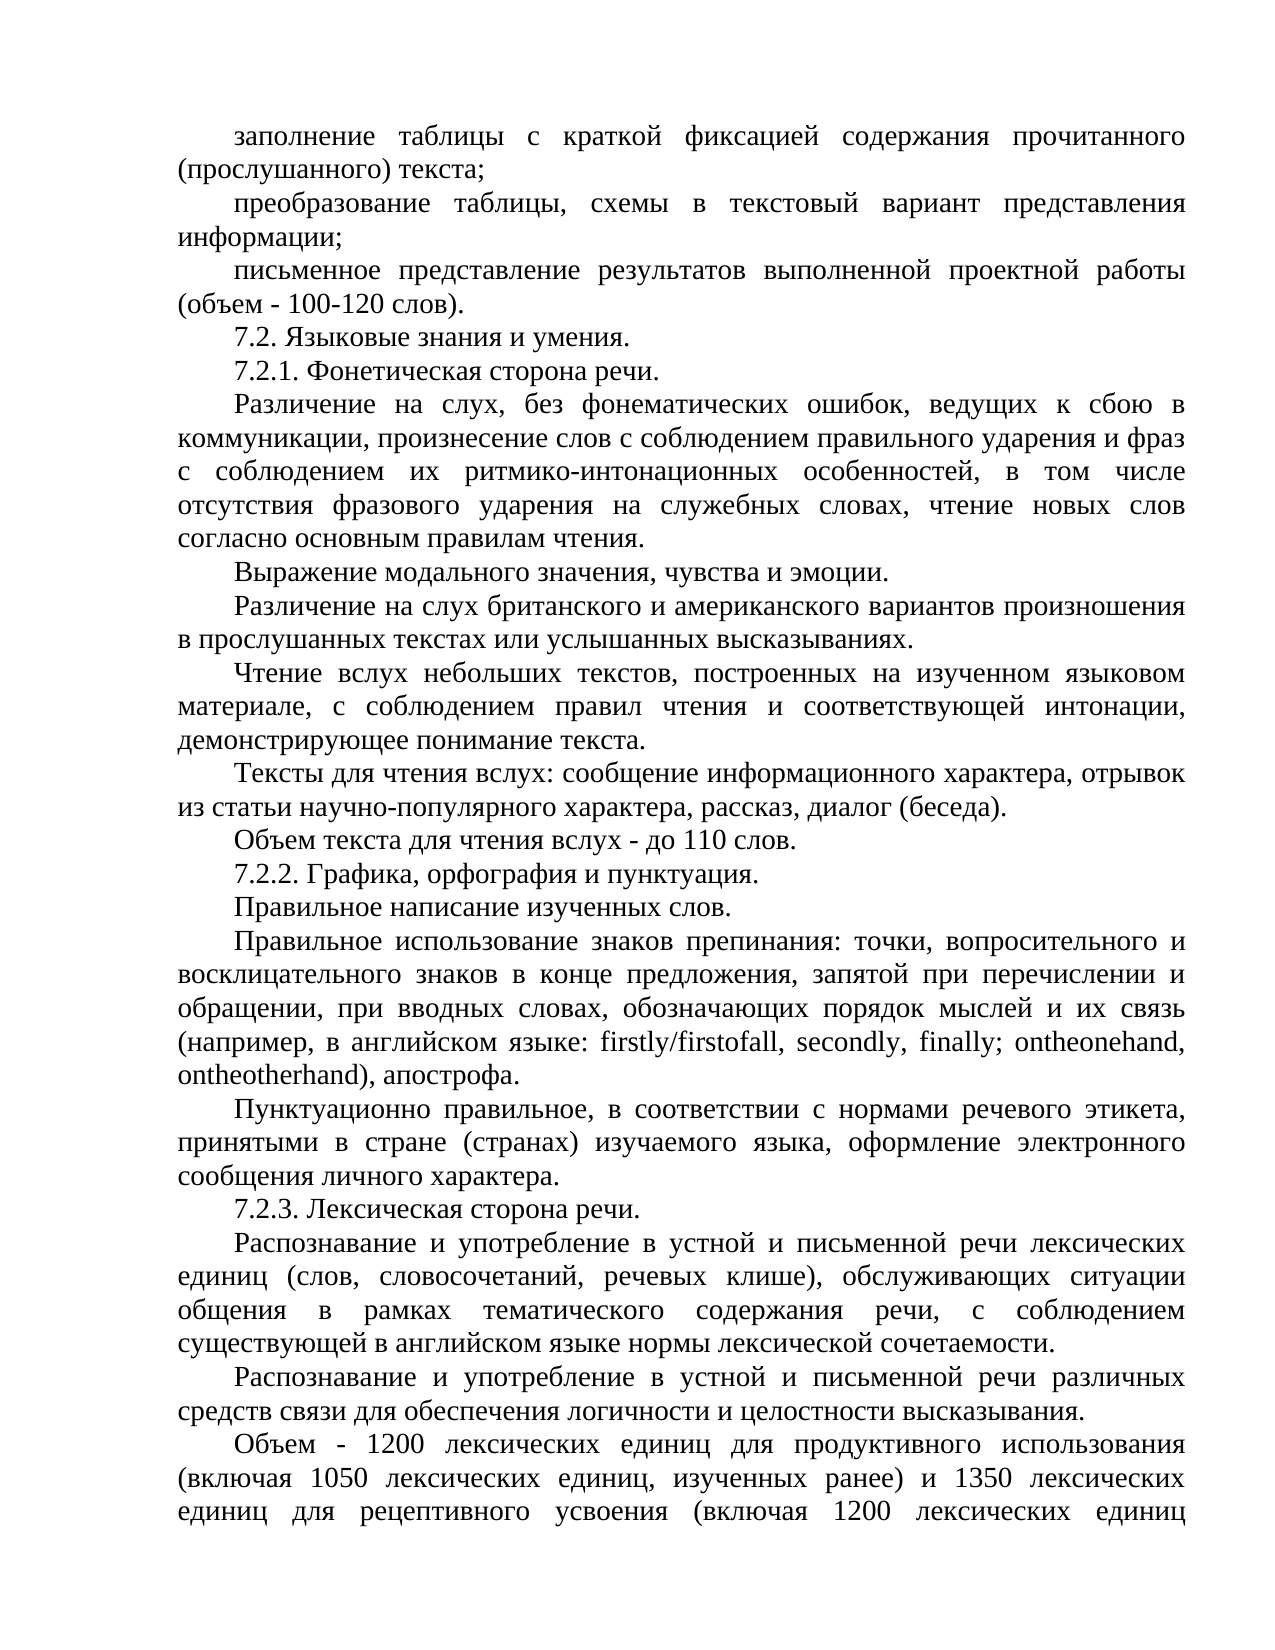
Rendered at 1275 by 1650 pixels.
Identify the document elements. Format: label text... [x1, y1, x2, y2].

text Выражение модального значения, чувства и эмоции. [177, 554, 1186, 588]
text 7.2.3. Лексическая сторона речи. [177, 1191, 1186, 1225]
text Различение на слух, без фонематических ошибок, ведущих к сбою в коммуникации, произнесение слов с соблюдением правильного ударения и фраз с соблюдением их ритмико-интонационных особенностей, в том числе отсутствия фразового ударения на служебных словах, чтение новых слов согласно основным правилам чтения. [177, 386, 1186, 554]
text 7.2.1. Фонетическая сторона речи. [177, 353, 1186, 386]
text Различение на слух британского и американского вариантов произношения в прослушанных текстах или услышанных высказываниях. [177, 588, 1186, 655]
text письменное представление результатов выполненной проектной работы (объем - 100-120 слов). [177, 252, 1186, 319]
text Пунктуационно правильное, в соответствии с нормами речевого этикета, принятыми в стране (странах) изучаемого языка, оформление электронного сообщения личного характера. [177, 1091, 1186, 1191]
text заполнение таблицы с краткой фиксацией содержания прочитанного (прослушанного) текста; [177, 118, 1186, 185]
text 7.2. Языковые знания и умения. [177, 319, 1186, 353]
text Распознавание и употребление в устной и письменной речи различных средств связи для обеспечения логичности и целостности высказывания. [177, 1359, 1186, 1426]
text Правильное написание изученных слов. [177, 889, 1186, 923]
text Тексты для чтения вслух: сообщение информационного характера, отрывок из статьи научно-популярного характера, рассказ, диалог (беседа). [177, 755, 1186, 822]
text преобразование таблицы, схемы в текстовый вариант представления информации; [177, 185, 1186, 252]
text Распознавание и употребление в устной и письменной речи лексических единиц (слов, словосочетаний, речевых клише), обслуживающих ситуации общения в рамках тематического содержания речи, с соблюдением существующей в английском языке нормы лексической сочетаемости. [177, 1225, 1186, 1359]
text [177, 1426, 1186, 1527]
text Правильное использование знаков препинания: точки, вопросительного и восклицательного знаков в конце предложения, запятой при перечислении и обращении, при вводных словах, обозначающих порядок мыслей и их связь (например, в английском языке: firstly/firstofall, secondly, finally; ontheonehand, ontheotherhand), апострофа. [177, 923, 1186, 1091]
text Чтение вслух небольших текстов, построенных на изученном языковом материале, с соблюдением правил чтения и соответствующей интонации, демонстрирующее понимание текста. [177, 655, 1186, 755]
text Объем текста для чтения вслух - до 110 слов. [177, 822, 1186, 856]
text 7.2.2. Графика, орфография и пунктуация. [177, 856, 1186, 889]
